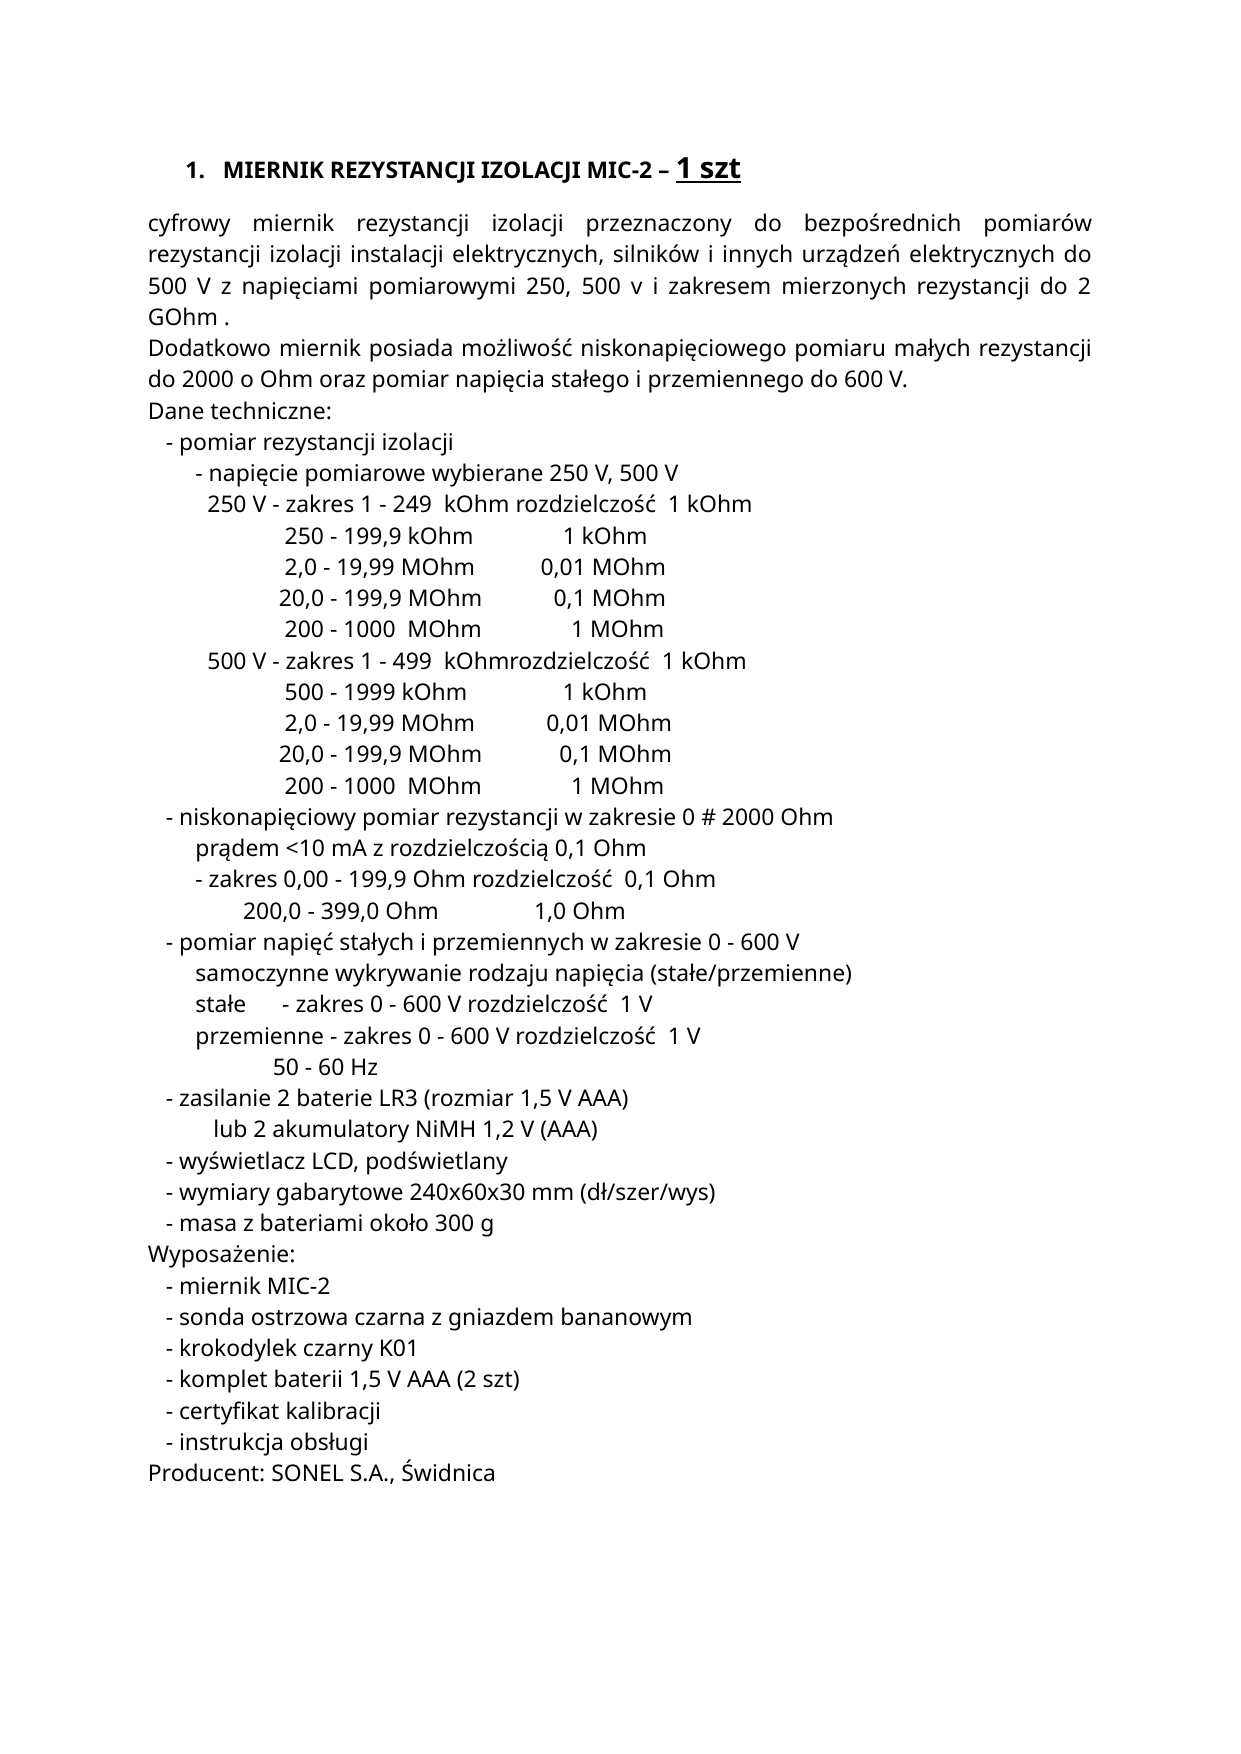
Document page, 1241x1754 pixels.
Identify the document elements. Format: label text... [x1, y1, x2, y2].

text - sonda ostrzowa czarna z gniazdem bananowym [148, 1301, 1093, 1332]
text - wymiary gabarytowe 240x60x30 mm (dł/szer/wys) [148, 1176, 1093, 1207]
text - pomiar rezystancji izolacji [148, 426, 1093, 457]
text 500 - 1999 kOhm 1 kOhm [148, 676, 1093, 707]
text przemienne - zakres 0 - 600 V rozdzielczość 1 V [148, 1019, 1093, 1051]
text 50 - 60 Hz [148, 1051, 1093, 1082]
text - wyświetlacz LCD, podświetlany [148, 1144, 1093, 1176]
text - niskonapięciowy pomiar rezystancji w zakresie 0 # 2000 Ohm [148, 801, 1093, 832]
text - napięcie pomiarowe wybierane 250 V, 500 V [148, 457, 1093, 488]
text Wyposażenie: [148, 1238, 1093, 1269]
text Dane techniczne: [148, 394, 1093, 426]
text Dodatkowo miernik posiada możliwość niskonapięciowego pomiaru małych rezystancji do 2000 o Ohm oraz pomiar napięcia stałego i przemiennego do 600 V. [148, 332, 1093, 394]
text 500 V - zakres 1 - 499 kOhmrozdzielczość 1 kOhm [148, 644, 1093, 676]
text - zasilanie 2 baterie LR3 (rozmiar 1,5 V AAA) [148, 1082, 1093, 1113]
text lub 2 akumulatory NiMH 1,2 V (AAA) [148, 1113, 1093, 1144]
text - komplet baterii 1,5 V AAA (2 szt) [148, 1363, 1093, 1394]
text 250 - 199,9 kOhm 1 kOhm [148, 519, 1093, 551]
text 200 - 1000 MOhm 1 MOhm [148, 769, 1093, 801]
text - pomiar napięć stałych i przemiennych w zakresie 0 - 600 V [148, 926, 1093, 957]
text 20,0 - 199,9 MOhm 0,1 MOhm [148, 582, 1093, 613]
text - krokodylek czarny K01 [148, 1332, 1093, 1363]
text 200 - 1000 MOhm 1 MOhm [148, 613, 1093, 644]
text stałe - zakres 0 - 600 V rozdzielczość 1 V [148, 988, 1093, 1019]
text Producent: SONEL S.A., Świdnica [148, 1457, 1093, 1488]
text 2,0 - 19,99 MOhm 0,01 MOhm [148, 707, 1093, 738]
text - zakres 0,00 - 199,9 Ohm rozdzielczość 0,1 Ohm [148, 863, 1093, 894]
text - instrukcja obsługi [148, 1426, 1093, 1457]
text - masa z bateriami około 300 g [148, 1207, 1093, 1238]
text - certyfikat kalibracji [148, 1394, 1093, 1426]
text 2,0 - 19,99 MOhm 0,01 MOhm [148, 551, 1093, 582]
text samoczynne wykrywanie rodzaju napięcia (stałe/przemienne) [148, 957, 1093, 988]
text 20,0 - 199,9 MOhm 0,1 MOhm [148, 738, 1093, 769]
text cyfrowy miernik rezystancji izolacji przeznaczony do bezpośrednich pomiarów rezystancji izolacji instalacji elektrycznych, silników i innych urządzeń elektrycznych do 500 V z napięciami pomiarowymi 250, 500 v i zakresem mierzonych rezystancji do 2 GOhm . [148, 207, 1093, 332]
text 200,0 - 399,0 Ohm 1,0 Ohm [148, 894, 1093, 926]
text - miernik MIC-2 [148, 1269, 1093, 1301]
text 250 V - zakres 1 - 249 kOhm rozdzielczość 1 kOhm [148, 488, 1093, 519]
list MIERNIK REZYSTANCJI IZOLACJI MIC-2 – 1 szt [185, 148, 1093, 187]
text prądem <10 mA z rozdzielczością 0,1 Ohm [148, 832, 1093, 863]
